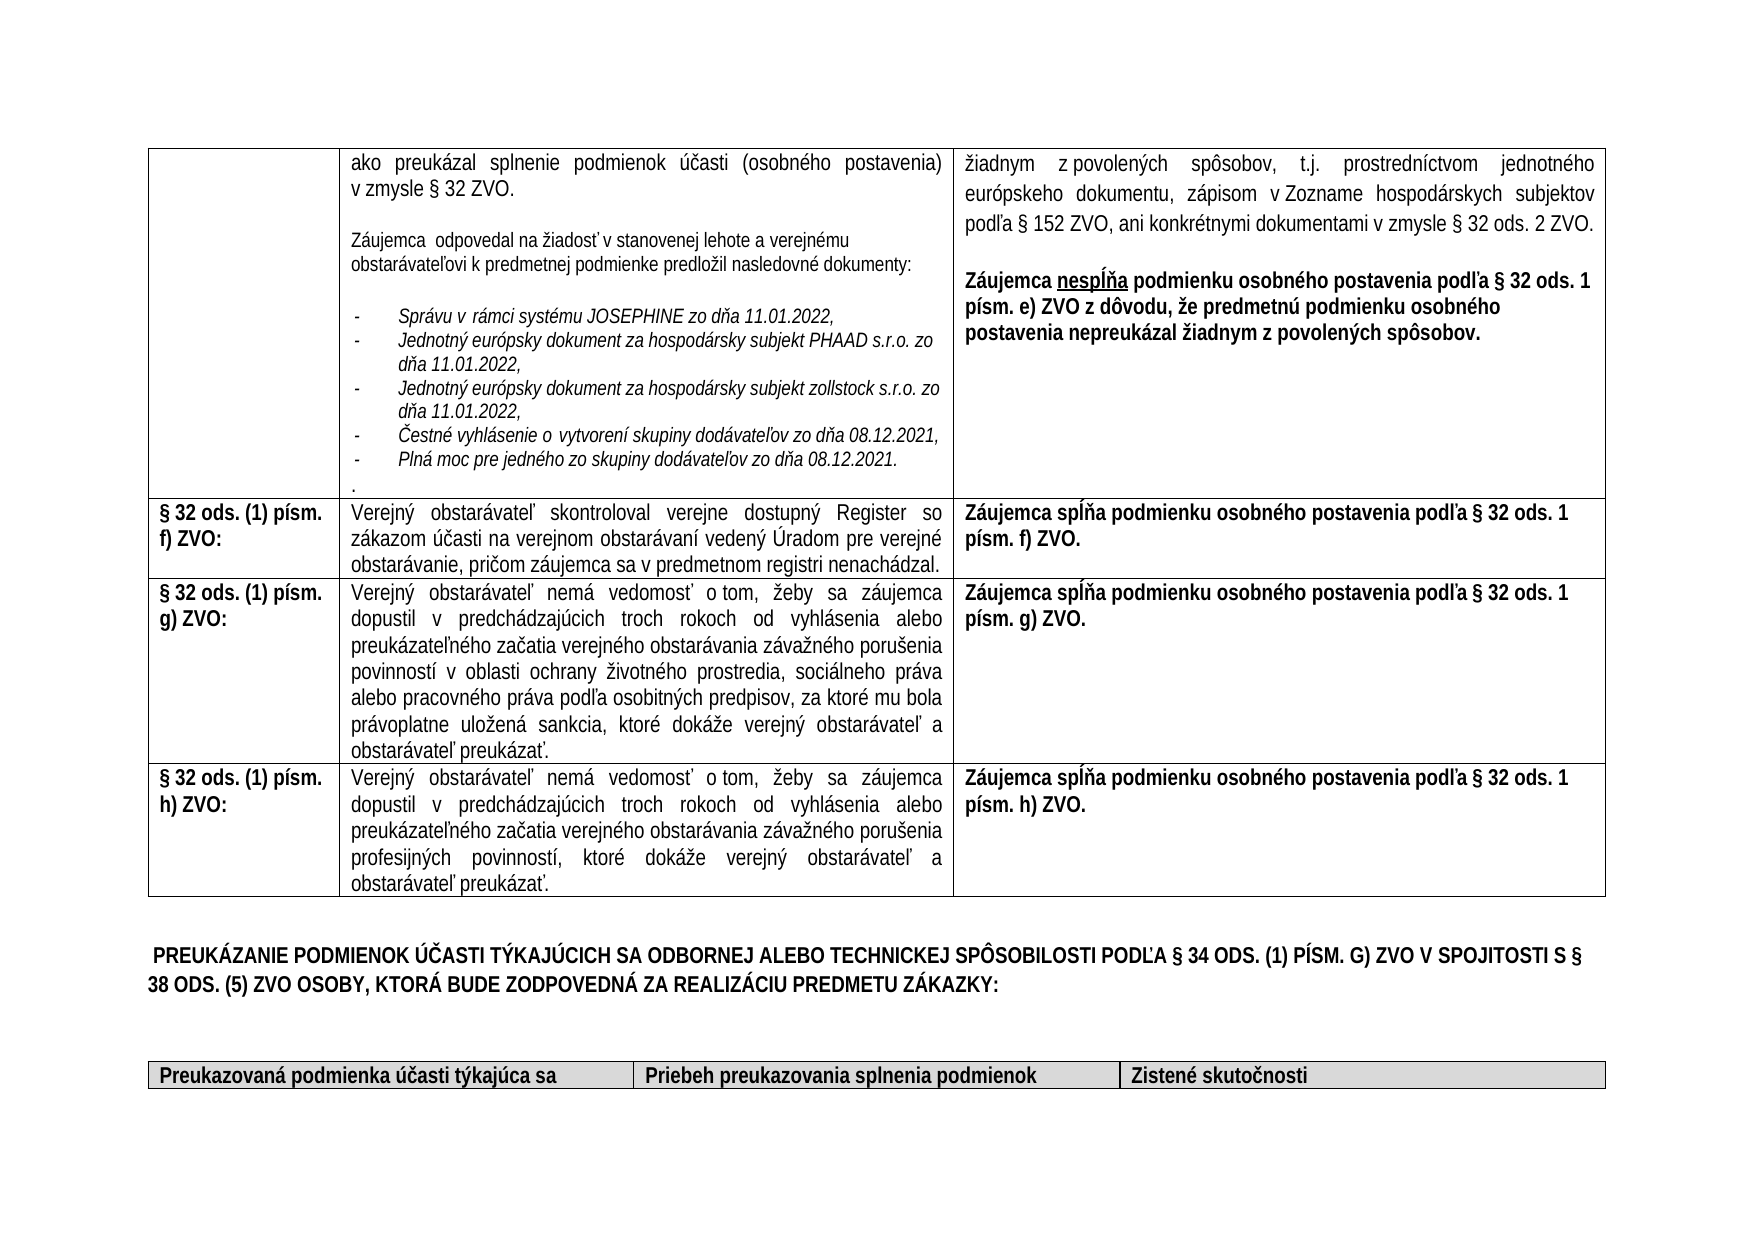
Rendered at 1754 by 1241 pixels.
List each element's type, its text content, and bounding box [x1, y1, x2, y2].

table_cell Záujemca spĺňa podmienku osobného postavenia podľa § 32 ods. 1 písm. g) ZVO. [954, 579, 1605, 763]
table_cell Verejný obstarávateľ skontroloval verejne dostupný Register so zákazom účasti na verejnom obstarávaní vedený Úradom pre verejné obstarávanie, pričom záujemca sa v predmetnom registri nenachádzal. [340, 499, 953, 578]
table_cell Verejný obstarávateľ nemá vedomosť o tom, žeby sa záujemca dopustil v predchádzajúcich troch rokoch od vyhlásenia alebo preukázateľného začatia verejného obstarávania závažného porušenia povinností v oblasti ochrany životného prostredia, sociálneho práva alebo pracovného práva podľa osobitných predpisov, za ktoré mu bola právoplatne uložená sankcia, ktoré dokáže verejný obstarávateľ a obstarávateľ preukázať. [340, 579, 953, 763]
table_cell § 32 ods. (1) písm. h) ZVO: [149, 764, 339, 896]
text PREUKÁZANIE PODMIENOK ÚČASTI TÝKAJÚCICH SA ODBORNEJ ALEBO TECHNICKEJ SPÔSOBILOSTI PODĽA § 34 ODS. (1) PÍSM. G) ZVO V SPOJITOSTI S § 38 ODS. (5) ZVO OSOBY, KTORÁ BUDE ZODPOVEDNÁ ZA REALIZÁCIU PREDMETU ZÁKAZKY: [148, 942, 1606, 997]
table_cell § 32 ods. (1) písm. f) ZVO: [149, 499, 339, 578]
table_cell Záujemca spĺňa podmienku osobného postavenia podľa § 32 ods. 1 písm. f) ZVO. [954, 499, 1605, 578]
table_cell Záujemca spĺňa podmienku osobného postavenia podľa § 32 ods. 1 písm. h) ZVO. [954, 764, 1605, 896]
table_cell § 32 ods. (1) písm. g) ZVO: [149, 579, 339, 763]
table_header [149, 1062, 633, 1088]
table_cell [954, 149, 1605, 498]
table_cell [340, 149, 953, 498]
table_cell Verejný obstarávateľ nemá vedomosť o tom, žeby sa záujemca dopustil v predchádzajúcich troch rokoch od vyhlásenia alebo preukázateľného začatia verejného obstarávania závažného porušenia profesijných povinností, ktoré dokáže verejný obstarávateľ a obstarávateľ preukázať. [340, 764, 953, 896]
table_header Zistené skutočnosti [1121, 1062, 1605, 1088]
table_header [634, 1062, 1119, 1088]
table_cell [149, 149, 339, 498]
